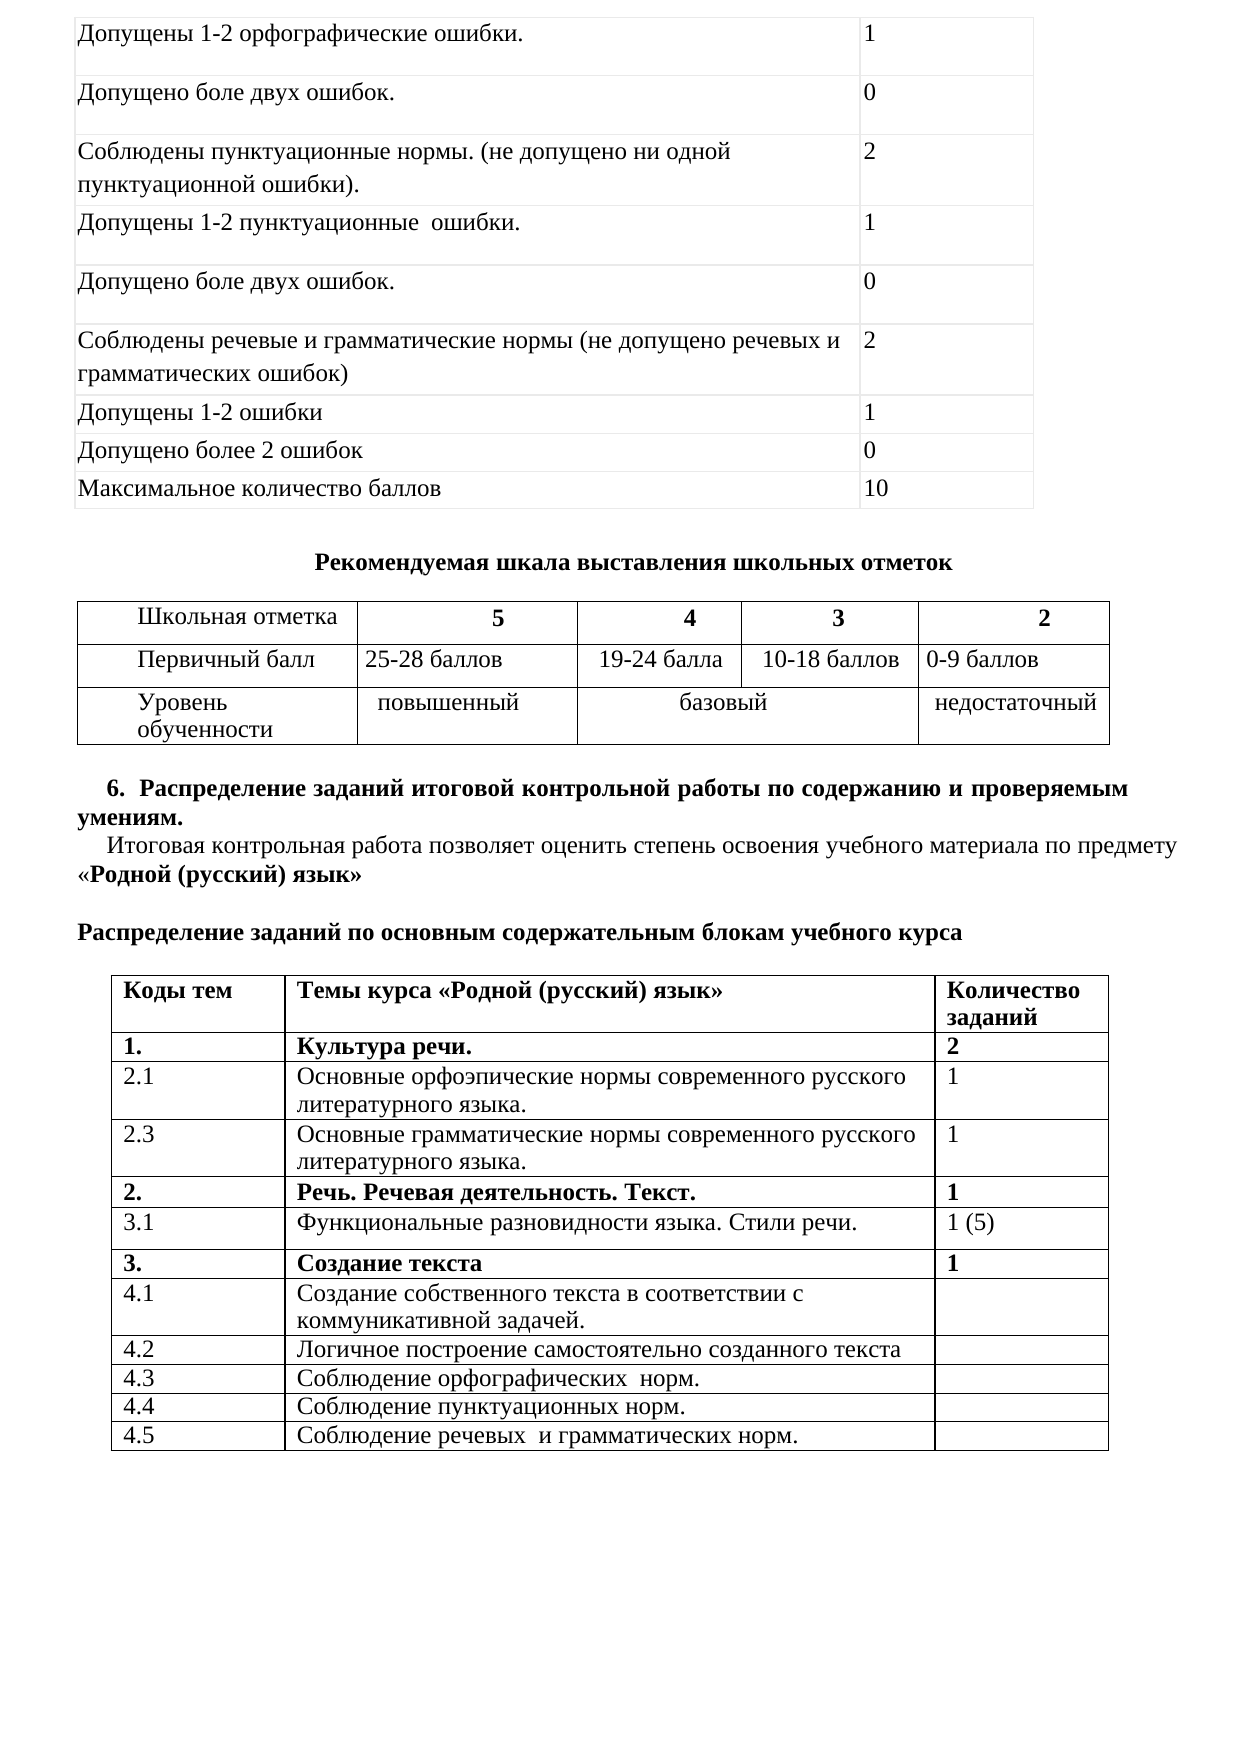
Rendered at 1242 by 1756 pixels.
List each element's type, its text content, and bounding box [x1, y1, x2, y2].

table_cell 19-24 балла [578, 645, 741, 687]
table_cell Максимальное количество баллов [76, 472, 859, 508]
table_cell 0 [861, 76, 1033, 134]
table_cell 2 [936, 1033, 1108, 1061]
table_cell 25-28 баллов [358, 645, 577, 687]
table_cell 1 [936, 1062, 1108, 1119]
table_cell Соблюдение пунктуационных норм. [286, 1394, 934, 1421]
table_header Допущены 1-2 орфографические ошибки. [76, 18, 859, 74]
table_cell Соблюдение речевых и грамматических норм. [286, 1422, 934, 1450]
table_cell Основные грамматические нормы современного русского литературного языка. [286, 1120, 934, 1176]
table_cell 0 [861, 266, 1033, 323]
table_cell Допущено боле двух ошибок. [76, 76, 859, 134]
table_cell 1 [861, 206, 1033, 264]
table_cell 0 [861, 434, 1033, 471]
table_cell Культура речи. [286, 1033, 934, 1061]
table_cell 1 [936, 1177, 1108, 1207]
subtitle «Родной (русский) язык» [77, 859, 1194, 888]
text Распределение заданий по основным содержательным блокам учебного курса [77, 917, 1194, 946]
table_cell 1. [112, 1033, 284, 1061]
table_cell 3. [112, 1250, 284, 1278]
table_header Школьная отметка [78, 602, 357, 644]
table_cell Основные орфоэпические нормы современного русского литературного языка. [286, 1062, 934, 1119]
table_cell Допущены 1-2 ошибки [76, 396, 859, 432]
table_cell Уровень обученности [78, 688, 357, 744]
subtitle Рекомендуемая шкала выставления школьных отметок [291, 547, 976, 576]
table_cell недостаточный [919, 688, 1109, 744]
table_cell 4.4 [112, 1394, 284, 1421]
table_cell [936, 1365, 1108, 1392]
table_cell 10 [861, 472, 1033, 508]
table_cell Допущено боле двух ошибок. [76, 266, 859, 323]
table_header 5 [358, 602, 577, 644]
table_cell Речь. Речевая деятельность. Текст. [286, 1177, 934, 1207]
table_cell 2.3 [112, 1120, 284, 1176]
table_cell 4.5 [112, 1422, 284, 1450]
table_cell Допущены 1-2 пунктуационные ошибки. [76, 206, 859, 264]
table_cell 4.2 [112, 1336, 284, 1364]
table_cell 2. [112, 1177, 284, 1207]
table_cell Соблюдены речевые и грамматические нормы (не допущено речевых и грамматических ошибок) [76, 325, 859, 394]
table_cell 4.3 [112, 1365, 284, 1392]
table_cell 2 [861, 325, 1033, 394]
table_cell 1 [936, 1120, 1108, 1176]
table_cell Допущено более 2 ошибок [76, 434, 859, 471]
table_cell Функциональные разновидности языка. Стили речи. [286, 1208, 934, 1249]
table_cell 3.1 [112, 1208, 284, 1249]
table_cell Соблюдены пунктуационные нормы. (не допущено ни одной пунктуационной ошибки). [76, 135, 859, 205]
table_cell Соблюдение орфографических норм. [286, 1365, 934, 1392]
table_cell повышенный [358, 688, 577, 744]
list Распределение заданий итоговой контрольной работы по содержанию и проверяемым умениям. [77, 773, 1181, 831]
table_header 4 [578, 602, 741, 644]
table_header Темы курса «Родной (русский) язык» [286, 976, 934, 1032]
table_header Количество заданий [936, 976, 1108, 1032]
table_cell 1 [936, 1250, 1108, 1278]
table_cell 4.1 [112, 1279, 284, 1335]
table_cell 1 (5) [936, 1208, 1108, 1249]
table_cell 1 [861, 396, 1033, 432]
table_cell [936, 1336, 1108, 1364]
table_cell 10-18 баллов [742, 645, 918, 687]
table_cell 2.1 [112, 1062, 284, 1119]
table_cell Создание текста [286, 1250, 934, 1278]
table_cell Логичное построение самостоятельно созданного текста [286, 1336, 934, 1364]
table_cell [936, 1394, 1108, 1421]
text Итоговая контрольная работа позволяет оценить степень освоения учебного материала по предмету [106, 831, 1194, 859]
table_header Коды тем [112, 976, 284, 1032]
table_cell 0-9 баллов [919, 645, 1109, 687]
table_cell Первичный балл [78, 645, 357, 687]
table_header 2 [919, 602, 1109, 644]
table_cell 2 [861, 135, 1033, 205]
table_cell [936, 1279, 1108, 1335]
table_cell базовый [578, 688, 918, 744]
table_header 1 [861, 18, 1033, 74]
table_cell [936, 1422, 1108, 1450]
table_header 3 [742, 602, 918, 644]
table_cell Создание собственного текста в соответствии с коммуникативной задачей. [286, 1279, 934, 1335]
